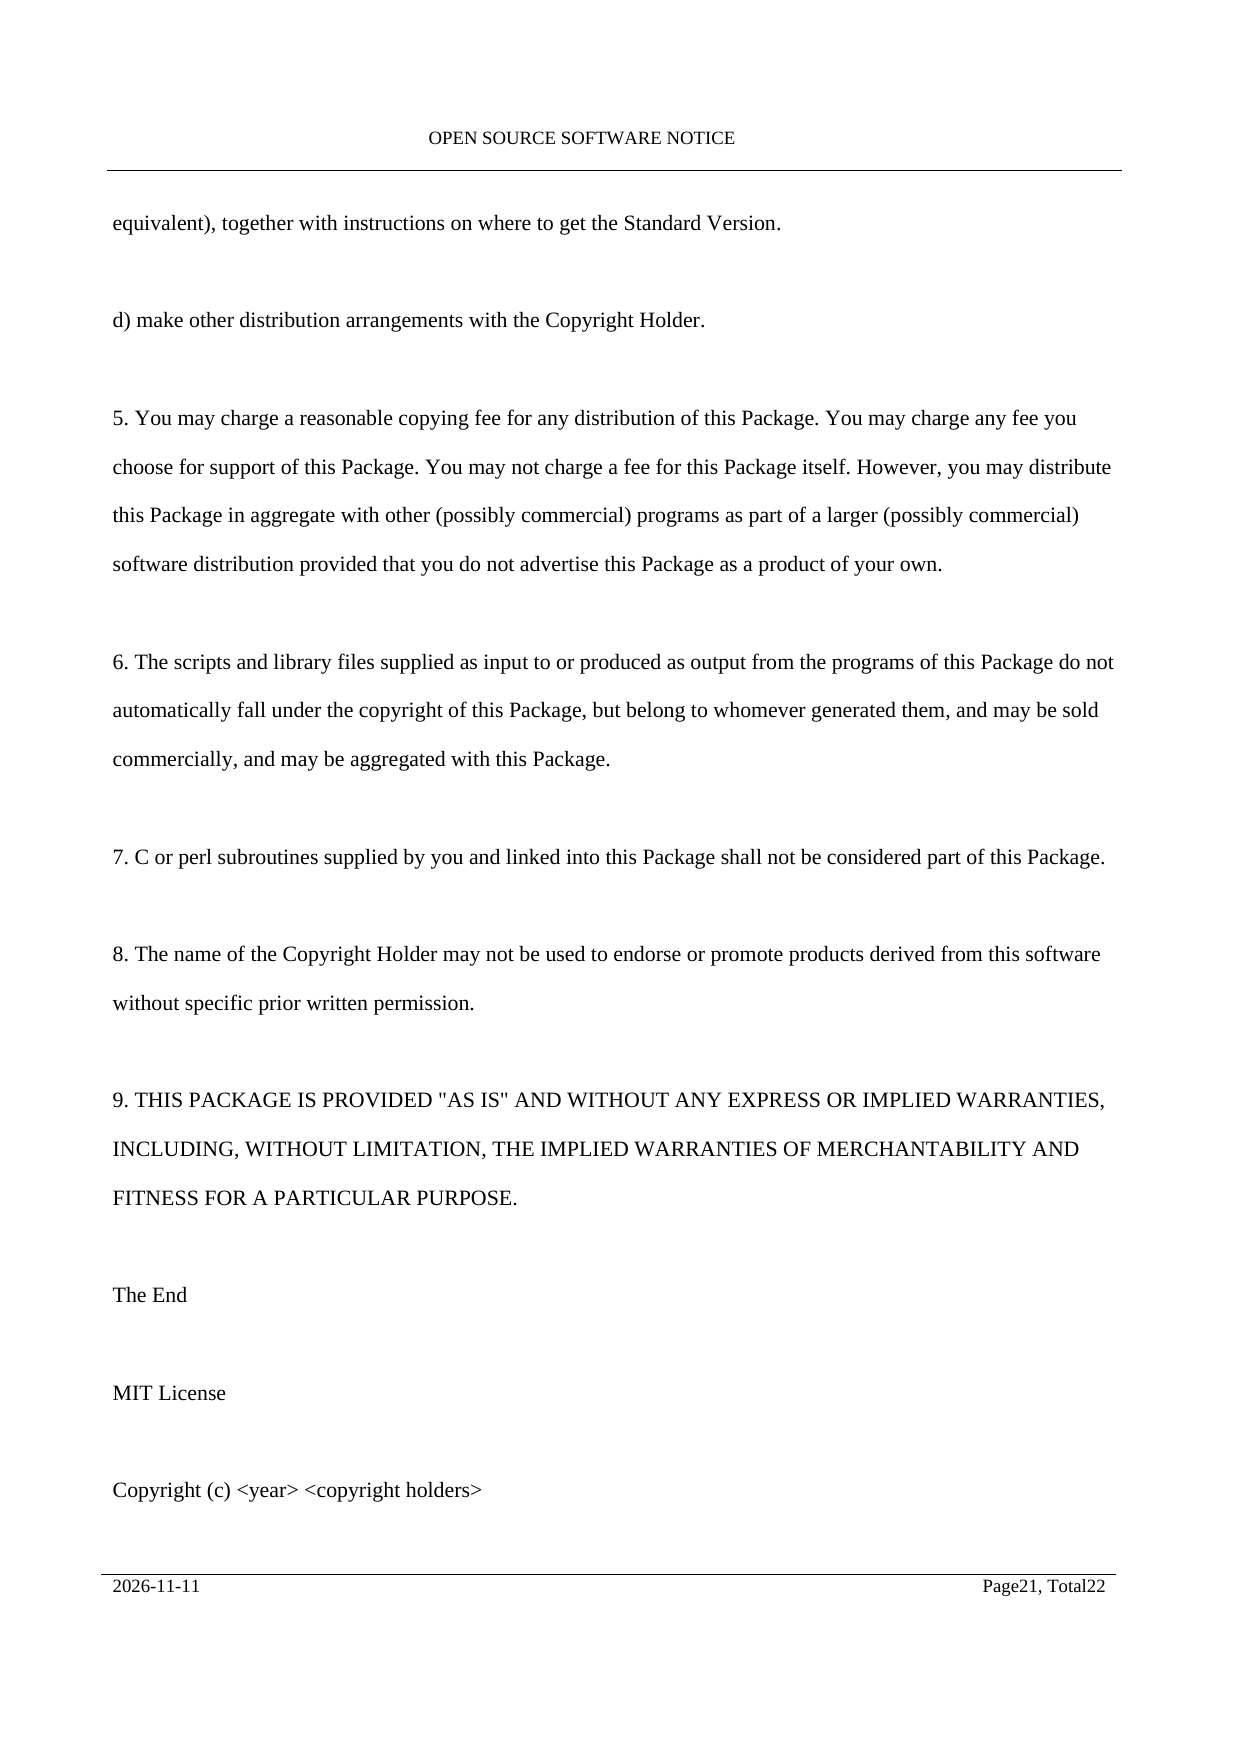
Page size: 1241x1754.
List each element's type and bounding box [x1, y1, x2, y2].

text [112, 206, 1128, 1506]
